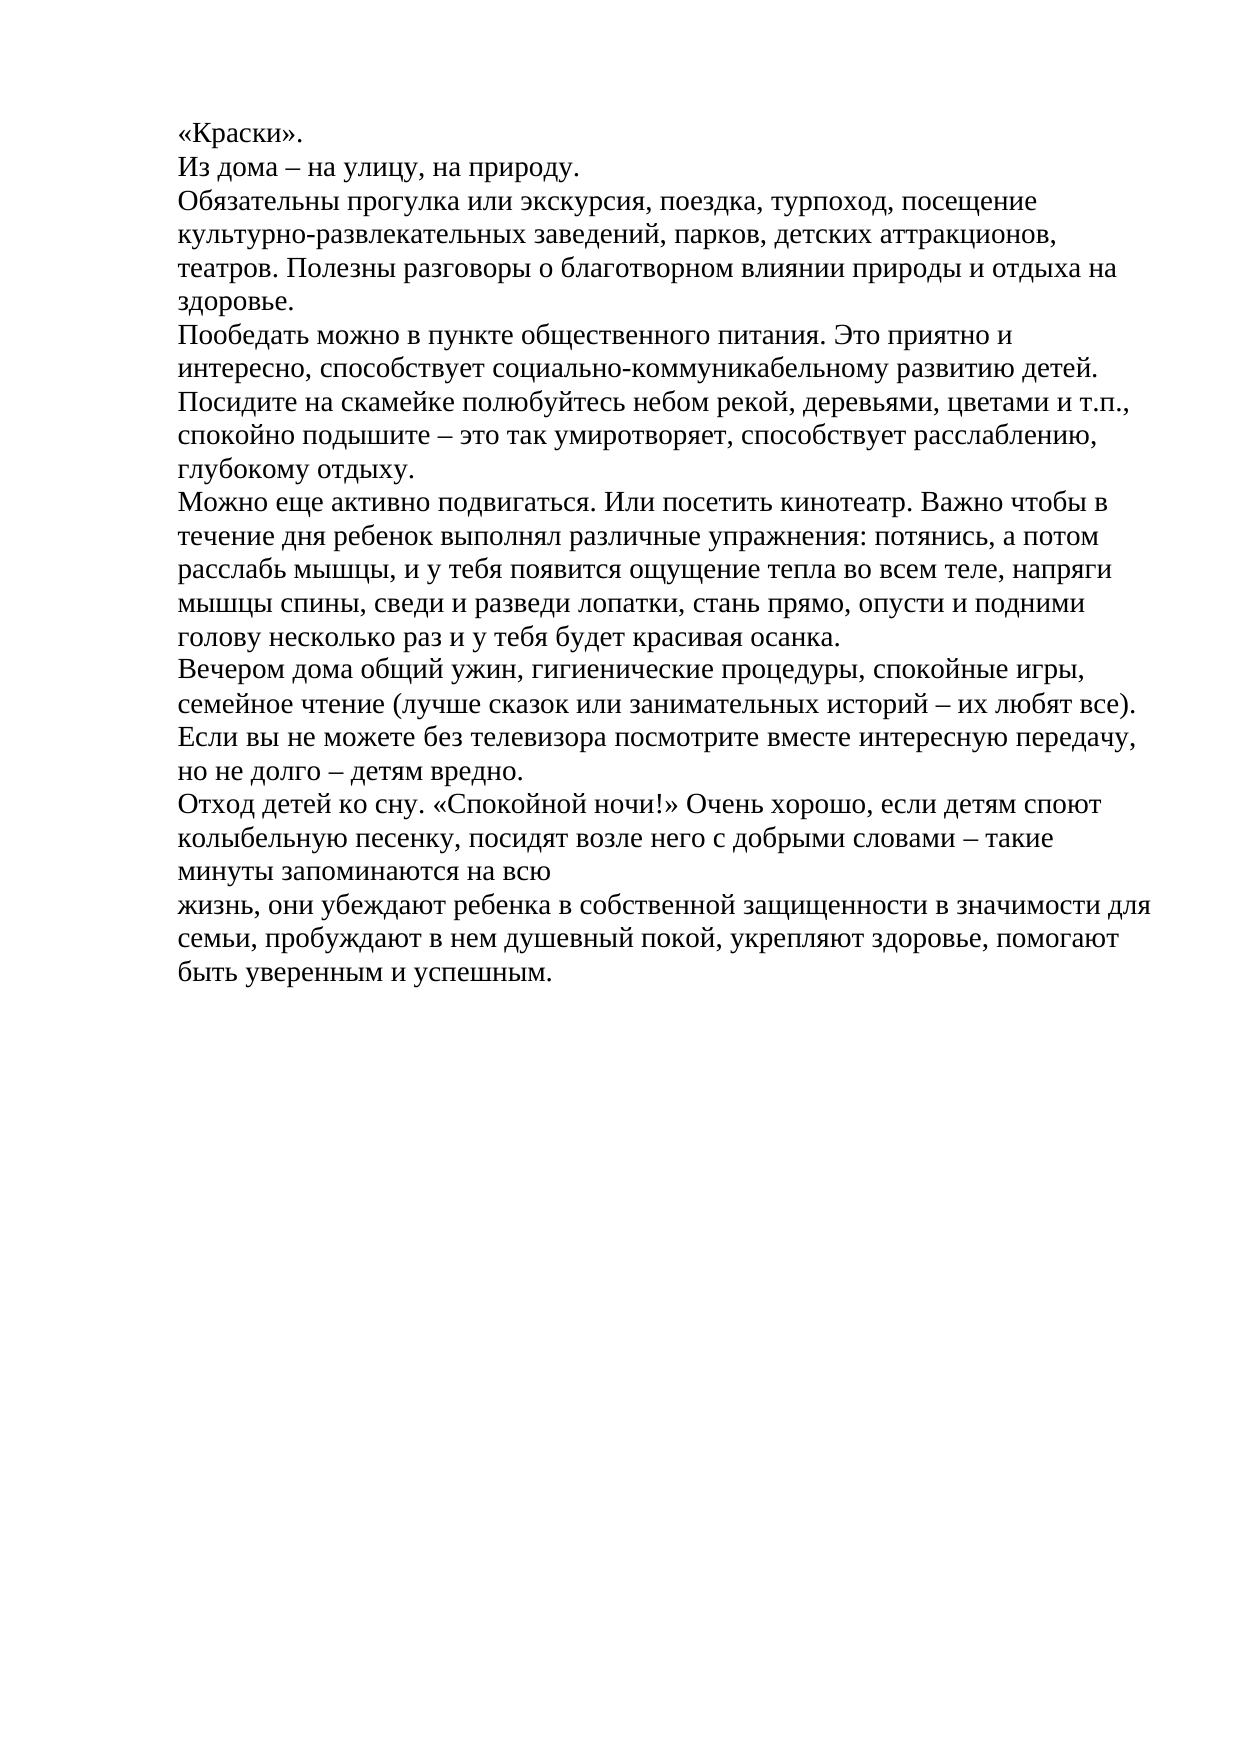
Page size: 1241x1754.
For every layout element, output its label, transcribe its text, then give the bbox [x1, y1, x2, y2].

text Из дома – на улицу, на природу. [177, 149, 1163, 183]
text Можно еще активно подвигаться. Или посетить кинотеатр. Важно чтобы в течение дня ребенок выполнял различные упражнения: потянись, а потом расслабь мышцы, и у тебя появится ощущение тепла во всем теле, напряги мышцы спины, сведи и разведи лопатки, стань прямо, опусти и подними голову несколько раз и у тебя будет красивая осанка. [177, 484, 1114, 652]
text Вечером дома общий ужин, гигиенические процедуры, спокойные игры, [177, 652, 1163, 686]
text театров. Полезны разговоры о благотворном влиянии природы и отдыха на здоровье. [177, 250, 1119, 317]
text семейное чтение (лучше сказок или занимательных историй – их любят все). Если вы не можете без телевизора посмотрите вместе интересную передачу, но не долго – детям вредно. [177, 686, 1137, 786]
text минуты запоминаются на всю [177, 853, 1163, 887]
text жизнь, они убеждают ребенка в собственной защищенности в значимости для семьи, пробуждают в нем душевный покой, укрепляют здоровье, помогают быть уверенным и успешным. [177, 887, 1153, 987]
text Отход детей ко сну. «Спокойной ночи!» Очень хорошо, если детям споют колыбельную песенку, посидят возле него с добрыми словами – такие [177, 786, 1103, 853]
text Посидите на скамейке полюбуйтесь небом рекой, деревьями, цветами и т.п., спокойно подышите – это так умиротворяет, способствует расслаблению, глубокому отдыху. [177, 384, 1132, 484]
text Пообедать можно в пункте общественного питания. Это приятно и интересно, способствует социально-коммуникабельному развитию детей. [177, 317, 1118, 384]
text Обязательны прогулка или экскурсия, поездка, турпоход, посещение культурно-развлекательных заведений, парков, детских аттракционов, [177, 183, 1057, 250]
text «Краски». [177, 115, 1163, 149]
